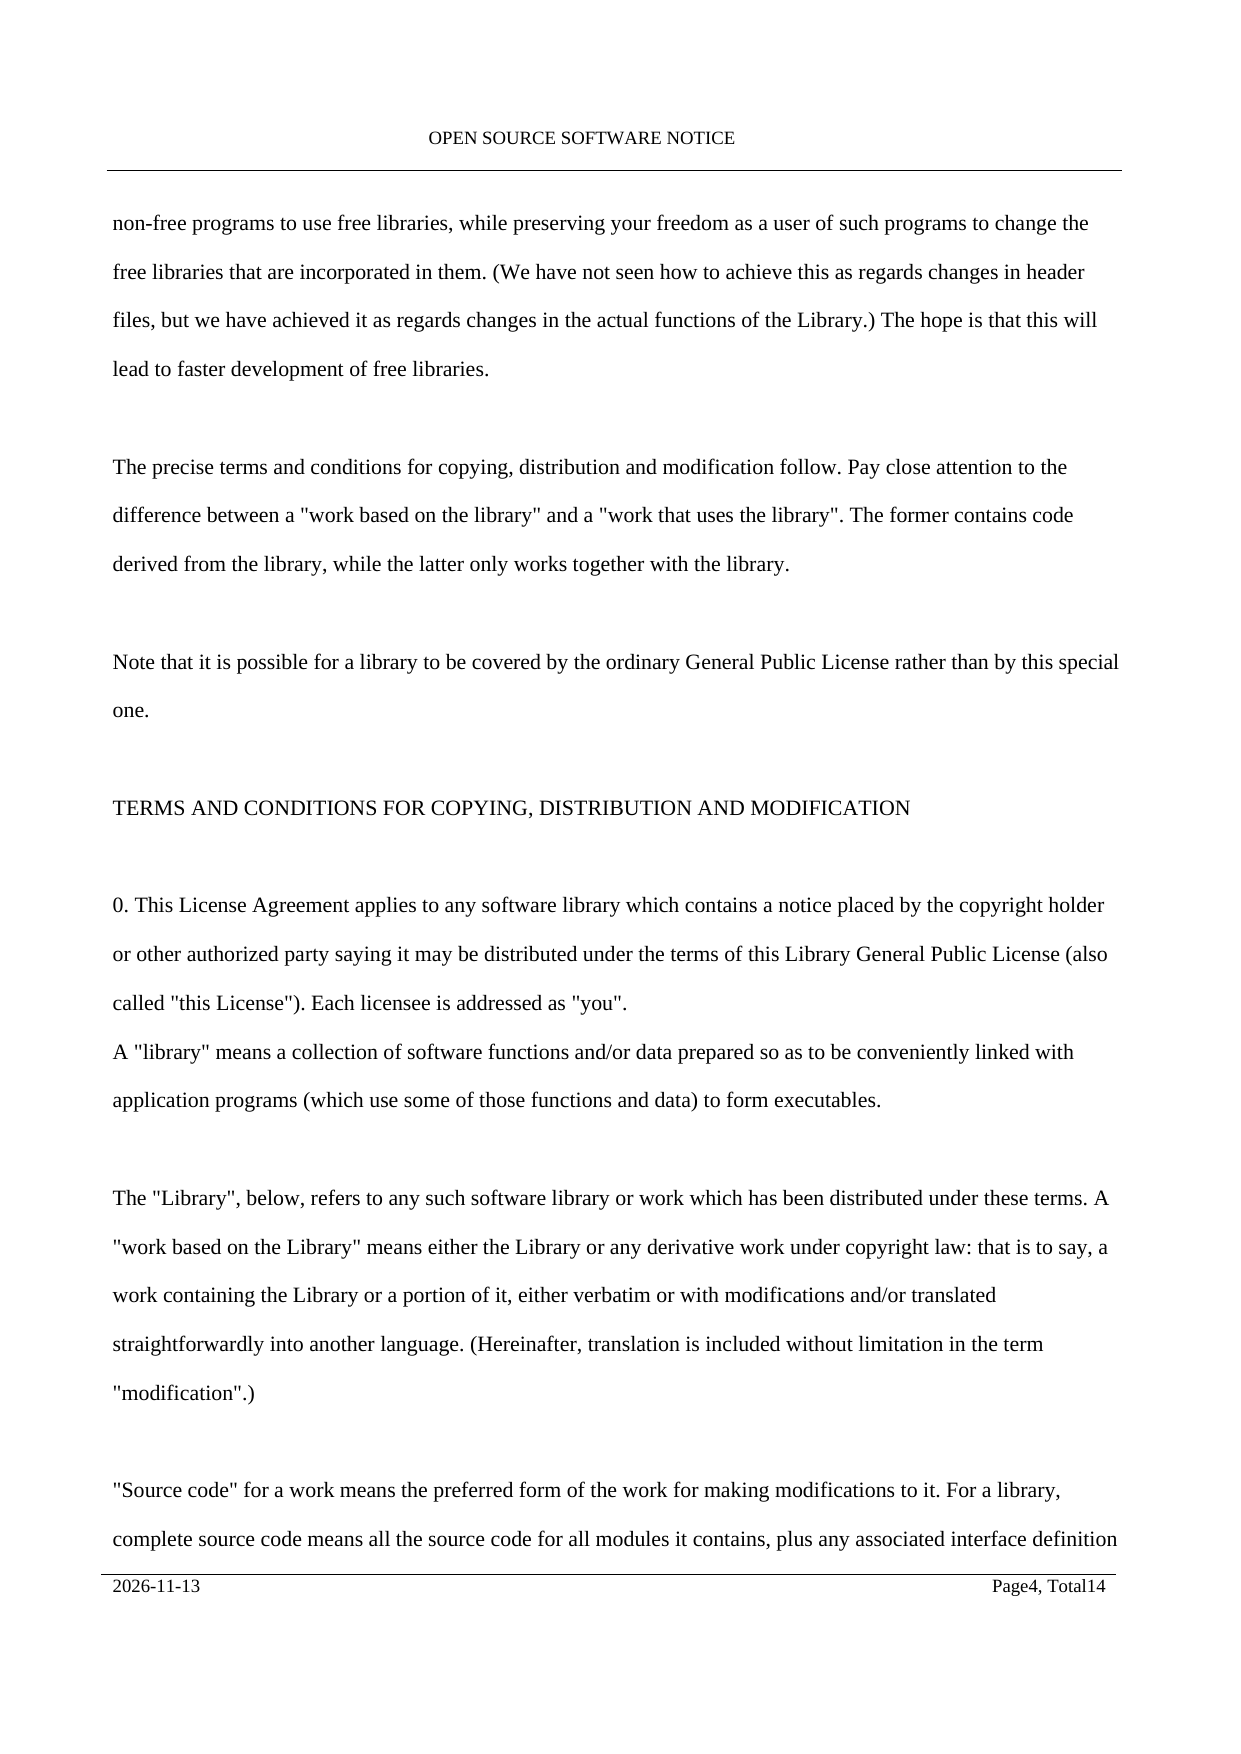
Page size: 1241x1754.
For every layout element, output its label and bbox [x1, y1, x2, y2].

text [112, 206, 1128, 1555]
